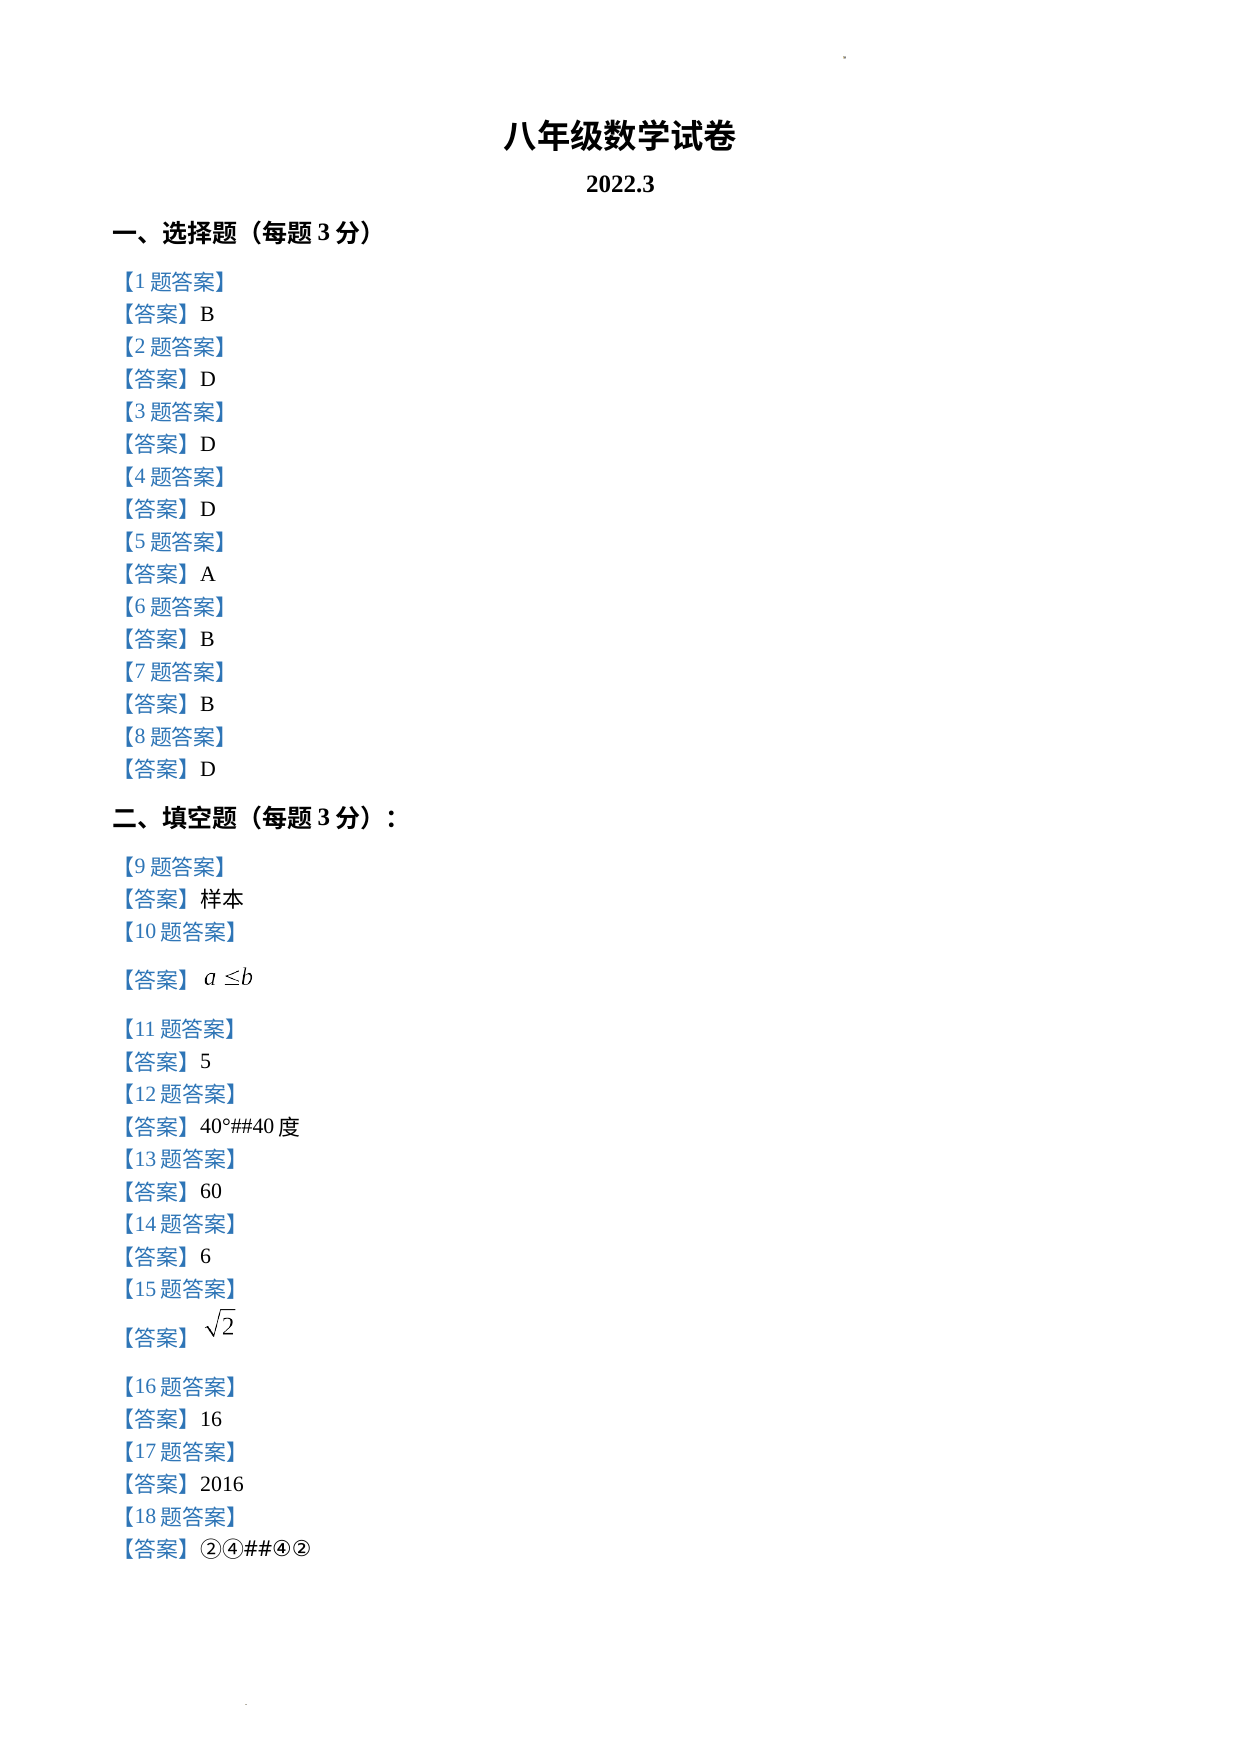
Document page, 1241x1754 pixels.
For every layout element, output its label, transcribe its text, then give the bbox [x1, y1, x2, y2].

text 【答案】样本 [112, 882, 1128, 914]
text 一、选择题（每题3分） [112, 199, 1128, 264]
text 【答案】 [112, 1304, 1128, 1369]
text 【答案】60 [112, 1174, 1128, 1207]
text 【1题答案】 [112, 264, 1128, 297]
text 【5题答案】 [112, 524, 1128, 557]
text 【2题答案】 [112, 329, 1128, 362]
text 【6题答案】 [112, 589, 1128, 622]
text 【8题答案】 [112, 719, 1128, 752]
text 【7题答案】 [112, 654, 1128, 687]
text 【答案】B [112, 687, 1128, 719]
text 2022.3 [112, 167, 1128, 199]
text 【4题答案】 [112, 459, 1128, 492]
text 【9题答案】 [112, 849, 1128, 882]
text 【13题答案】 [112, 1142, 1128, 1174]
text 【答案】6 [112, 1239, 1128, 1272]
text 【14题答案】 [112, 1207, 1128, 1239]
text 【15题答案】 [112, 1272, 1128, 1304]
text 【答案】D [112, 492, 1128, 524]
text 【答案】2016 [112, 1467, 1128, 1499]
text 二、填空题（每题3分）： [112, 784, 1128, 849]
text 【答案】A [112, 557, 1128, 589]
text 【18题答案】 [112, 1499, 1128, 1532]
text 【答案】16 [112, 1402, 1128, 1434]
text 【10题答案】 [112, 914, 1128, 947]
text 【16题答案】 [112, 1369, 1128, 1402]
text 【答案】B [112, 622, 1128, 654]
text 【答案】40°##40度 [112, 1109, 1128, 1142]
text 【答案】 [112, 947, 1128, 1012]
text 【答案】B [112, 297, 1128, 329]
text 【答案】②④##④② [112, 1532, 1128, 1564]
text 【17题答案】 [112, 1434, 1128, 1467]
text 【12题答案】 [112, 1077, 1128, 1109]
text 【答案】5 [112, 1044, 1128, 1077]
text 【3题答案】 [112, 394, 1128, 427]
text 【答案】D [112, 427, 1128, 459]
text 八年级数学试卷 [112, 102, 1128, 167]
text 【答案】D [112, 752, 1128, 784]
text 【答案】D [112, 362, 1128, 394]
text 【11题答案】 [112, 1012, 1128, 1044]
